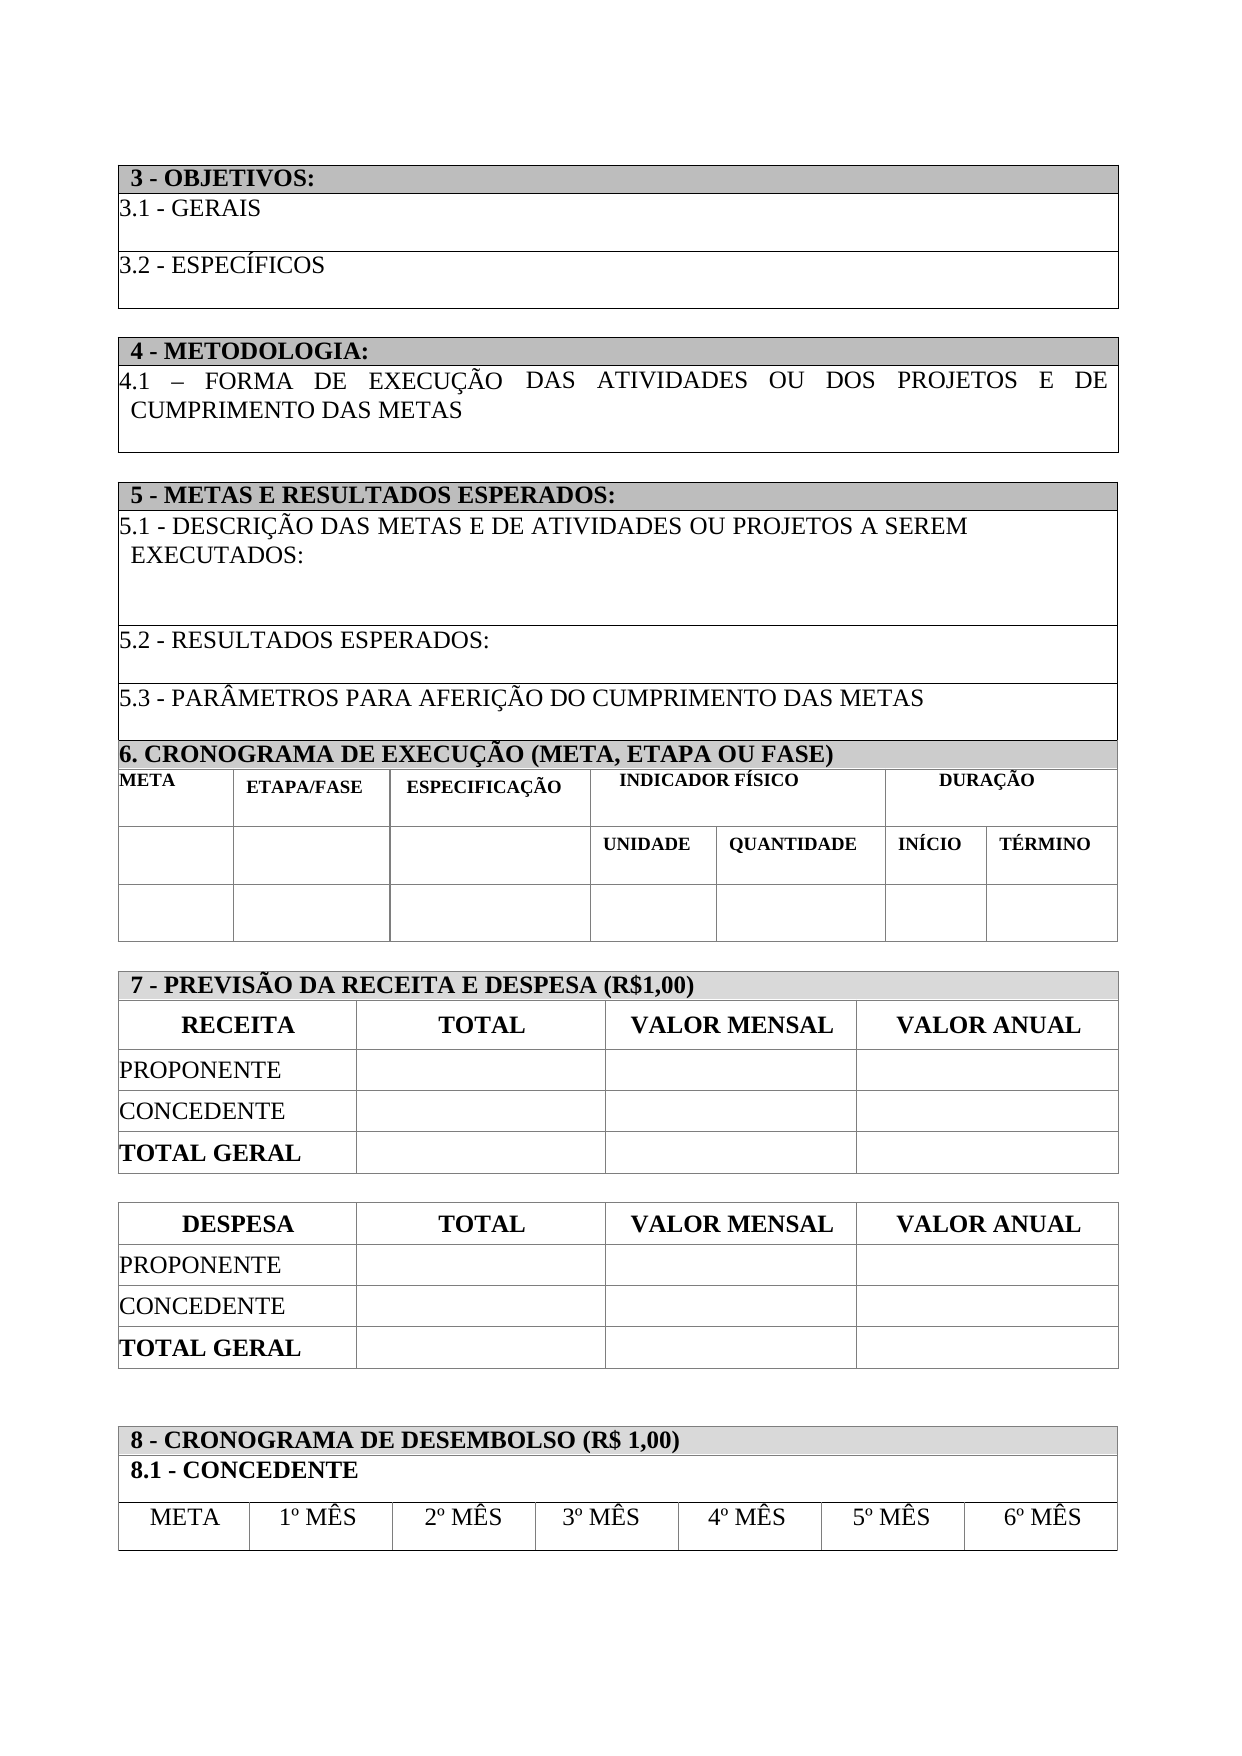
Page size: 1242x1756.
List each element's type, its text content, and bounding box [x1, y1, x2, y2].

table_cell [606, 1050, 856, 1090]
table_header 3 - OBJETIVOS: [119, 166, 1118, 193]
table_cell DOS [814, 366, 885, 452]
table_cell [357, 1050, 605, 1090]
table_cell QUANTIDADE [717, 827, 885, 883]
table_cell META [119, 770, 233, 826]
table_cell UNIDADE [591, 827, 716, 883]
table_cell CONCEDENTE [119, 1091, 356, 1131]
table_cell [234, 885, 389, 941]
table_cell PROPONENTE [119, 1050, 356, 1090]
table_cell DAS [514, 366, 585, 452]
table_cell [119, 885, 233, 941]
table_cell PROJETOS [885, 366, 1027, 452]
table_header VALOR MENSAL [606, 1203, 856, 1243]
table_cell 6. CRONOGRAMA DE EXECUÇÃO (META, ETAPA OU FASE) [119, 741, 1117, 768]
table_header 8 - CRONOGRAMA DE DESEMBOLSO (R$ 1,00) [119, 1427, 1117, 1454]
table_header TOTAL [357, 1203, 605, 1243]
table_cell TOTAL GERAL [119, 1327, 356, 1367]
table_header VALOR ANUAL [857, 1203, 1118, 1243]
table_cell TOTAL GERAL [119, 1132, 356, 1172]
table_cell [857, 1245, 1118, 1284]
table_cell [717, 885, 885, 941]
table_cell 5.1 - DESCRIÇÃO DAS METAS E DE ATIVIDADES OU PROJETOS A SEREM EXECUTADOS: [119, 511, 1117, 625]
table_header 7 - PREVISÃO DA RECEITA E DESPESA (R$1,00) [119, 972, 1118, 999]
table_cell [357, 1327, 605, 1367]
table_cell [234, 827, 389, 883]
table_cell META [119, 1503, 249, 1550]
table_cell INÍCIO [886, 827, 986, 883]
table_cell [357, 1091, 605, 1131]
table_cell PROPONENTE [119, 1245, 356, 1284]
table_cell [606, 1286, 856, 1326]
table_cell DURAÇÃO [886, 770, 1117, 826]
table_cell ESPECIFICAÇÃO [391, 770, 590, 826]
table_cell [987, 885, 1117, 941]
table_cell 4.1 – FORMA DE EXECUÇÃO CUMPRIMENTO DAS METAS [119, 366, 514, 452]
table_header DESPESA [119, 1203, 356, 1243]
table_cell 5.3 - PARÂMETROS PARA AFERIÇÃO DO CUMPRIMENTO DAS METAS [119, 684, 1117, 740]
table_cell ATIVIDADES [585, 366, 757, 452]
table_cell 8.1 - CONCEDENTE [119, 1456, 1117, 1502]
table_cell [357, 1286, 605, 1326]
table_cell [391, 827, 590, 883]
table_cell [357, 1132, 605, 1172]
table_cell INDICADOR FÍSICO [591, 770, 885, 826]
table_cell [886, 885, 986, 941]
table_cell [857, 1132, 1118, 1172]
table_header 4 - METODOLOGIA: [119, 338, 1118, 365]
table_cell 3º MÊS [536, 1503, 678, 1550]
table_cell VALOR MENSAL [606, 1001, 856, 1048]
table_cell [857, 1050, 1118, 1090]
table_header 5 - METAS E RESULTADOS ESPERADOS: [119, 483, 1117, 510]
table_cell 5º MÊS [822, 1503, 964, 1550]
table_cell [606, 1091, 856, 1131]
table_cell [606, 1327, 856, 1367]
table_cell [857, 1327, 1118, 1367]
table_cell 5.2 - RESULTADOS ESPERADOS: [119, 626, 1117, 683]
table_cell [606, 1245, 856, 1284]
table_cell [591, 885, 716, 941]
table_cell TÉRMINO [987, 827, 1117, 883]
table_cell OU [757, 366, 814, 452]
table_cell [606, 1132, 856, 1172]
table_cell DE [1063, 366, 1118, 452]
table_cell 1º MÊS [250, 1503, 392, 1550]
table_cell [857, 1286, 1118, 1326]
table_cell VALOR ANUAL [857, 1001, 1118, 1048]
table_cell ETAPA/FASE [234, 770, 389, 826]
table_cell [357, 1245, 605, 1284]
table_cell 2º MÊS [393, 1503, 535, 1550]
table_cell 6º MÊS [965, 1503, 1117, 1550]
table_cell CONCEDENTE [119, 1286, 356, 1326]
table_cell [119, 827, 233, 883]
table_cell E [1027, 366, 1063, 452]
table_cell 4º MÊS [679, 1503, 821, 1550]
table_cell [391, 885, 590, 941]
table_cell [857, 1091, 1118, 1131]
table_cell 3.1 - GERAIS [119, 194, 1118, 251]
table_cell TOTAL [357, 1001, 605, 1048]
table_cell 3.2 - ESPECÍFICOS [119, 252, 1118, 308]
table_cell RECEITA [119, 1001, 356, 1048]
